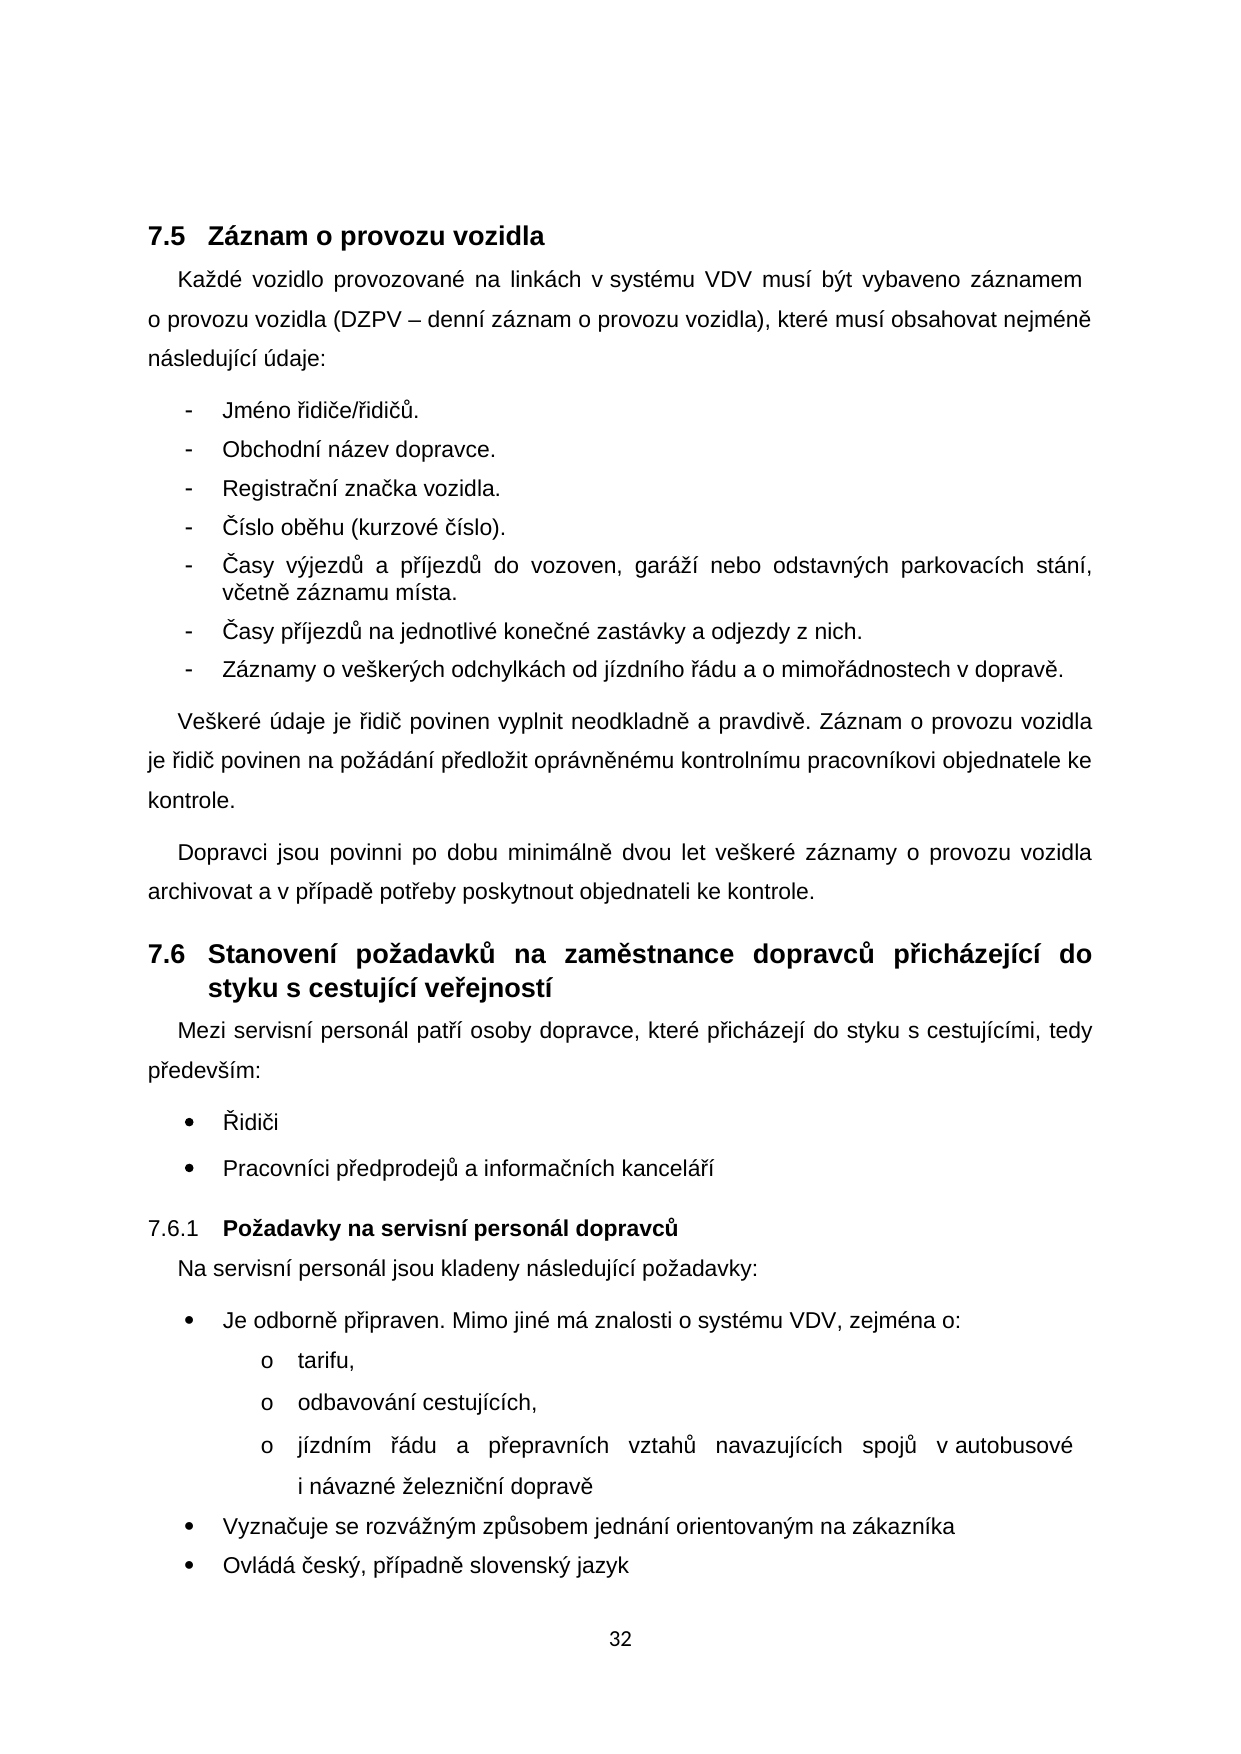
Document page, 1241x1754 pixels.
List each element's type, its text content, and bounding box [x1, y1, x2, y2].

list Číslo oběhu (kurzové číslo). [185, 513, 1093, 540]
text Mezi servisní personál patří osoby dopravce, které přicházejí do styku s cestujícími, tedy především: [148, 1017, 1093, 1083]
subtitle Stanovení požadavků na zaměstnance dopravců přicházející do styku s cestující veřejností [148, 938, 1093, 1003]
subtitle Záznam o provozu vozidla [148, 220, 1093, 252]
subtitle Požadavky na servisní personál dopravců [148, 1215, 1093, 1241]
list Vyznačuje se rozvážným způsobem jednání orientovaným na zákazníka [185, 1513, 1093, 1539]
list Registrační značka vozidla. [185, 475, 1093, 501]
text Každé vozidlo provozované na linkách v systému VDV musí být vybaveno záznamem o provozu vozidla (DZPV – denní záznam o provozu vozidla), které musí obsahovat nejméně následující údaje: [148, 266, 1093, 371]
list Časy výjezdů a příjezdů do vozoven, garáží nebo odstavných parkovacích stání, včetně záznamu místa. [185, 552, 1093, 605]
text Dopravci jsou povinni po dobu minimálně dvou let veškeré záznamy o provozu vozidla archivovat a v případě potřeby poskytnout objednateli ke kontrole. [148, 839, 1093, 904]
list tarifu, [260, 1347, 1093, 1375]
list Řidiči [185, 1109, 1093, 1135]
list odbavování cestujících, [260, 1389, 1093, 1417]
list Je odborně připraven. Mimo jiné má znalosti o systému VDV, zejména o: [185, 1307, 1093, 1333]
text Veškeré údaje je řidič povinen vyplnit neodkladně a pravdivě. Záznam o provozu vozidla je řidič povinen na požádání předložit oprávněnému kontrolnímu pracovníkovi objednatele ke kontrole. [148, 708, 1093, 813]
text Na servisní personál jsou kladeny následující požadavky: [148, 1255, 1093, 1282]
list Ovládá český, případně slovenský jazyk [185, 1552, 1093, 1578]
list Obchodní název dopravce. [185, 436, 1093, 462]
list Pracovníci předprodejů a informačních kanceláří [185, 1154, 1093, 1181]
list Jméno řidiče/řidičů. [185, 397, 1093, 423]
list Záznamy o veškerých odchylkách od jízdního řádu a o mimořádnostech v dopravě. [185, 656, 1093, 683]
list jízdním řádu a přepravních vztahů navazujících spojů v autobusové i návazné železniční dopravě [260, 1432, 1093, 1499]
list Časy příjezdů na jednotlivé konečné zastávky a odjezdy z nich. [185, 618, 1093, 644]
